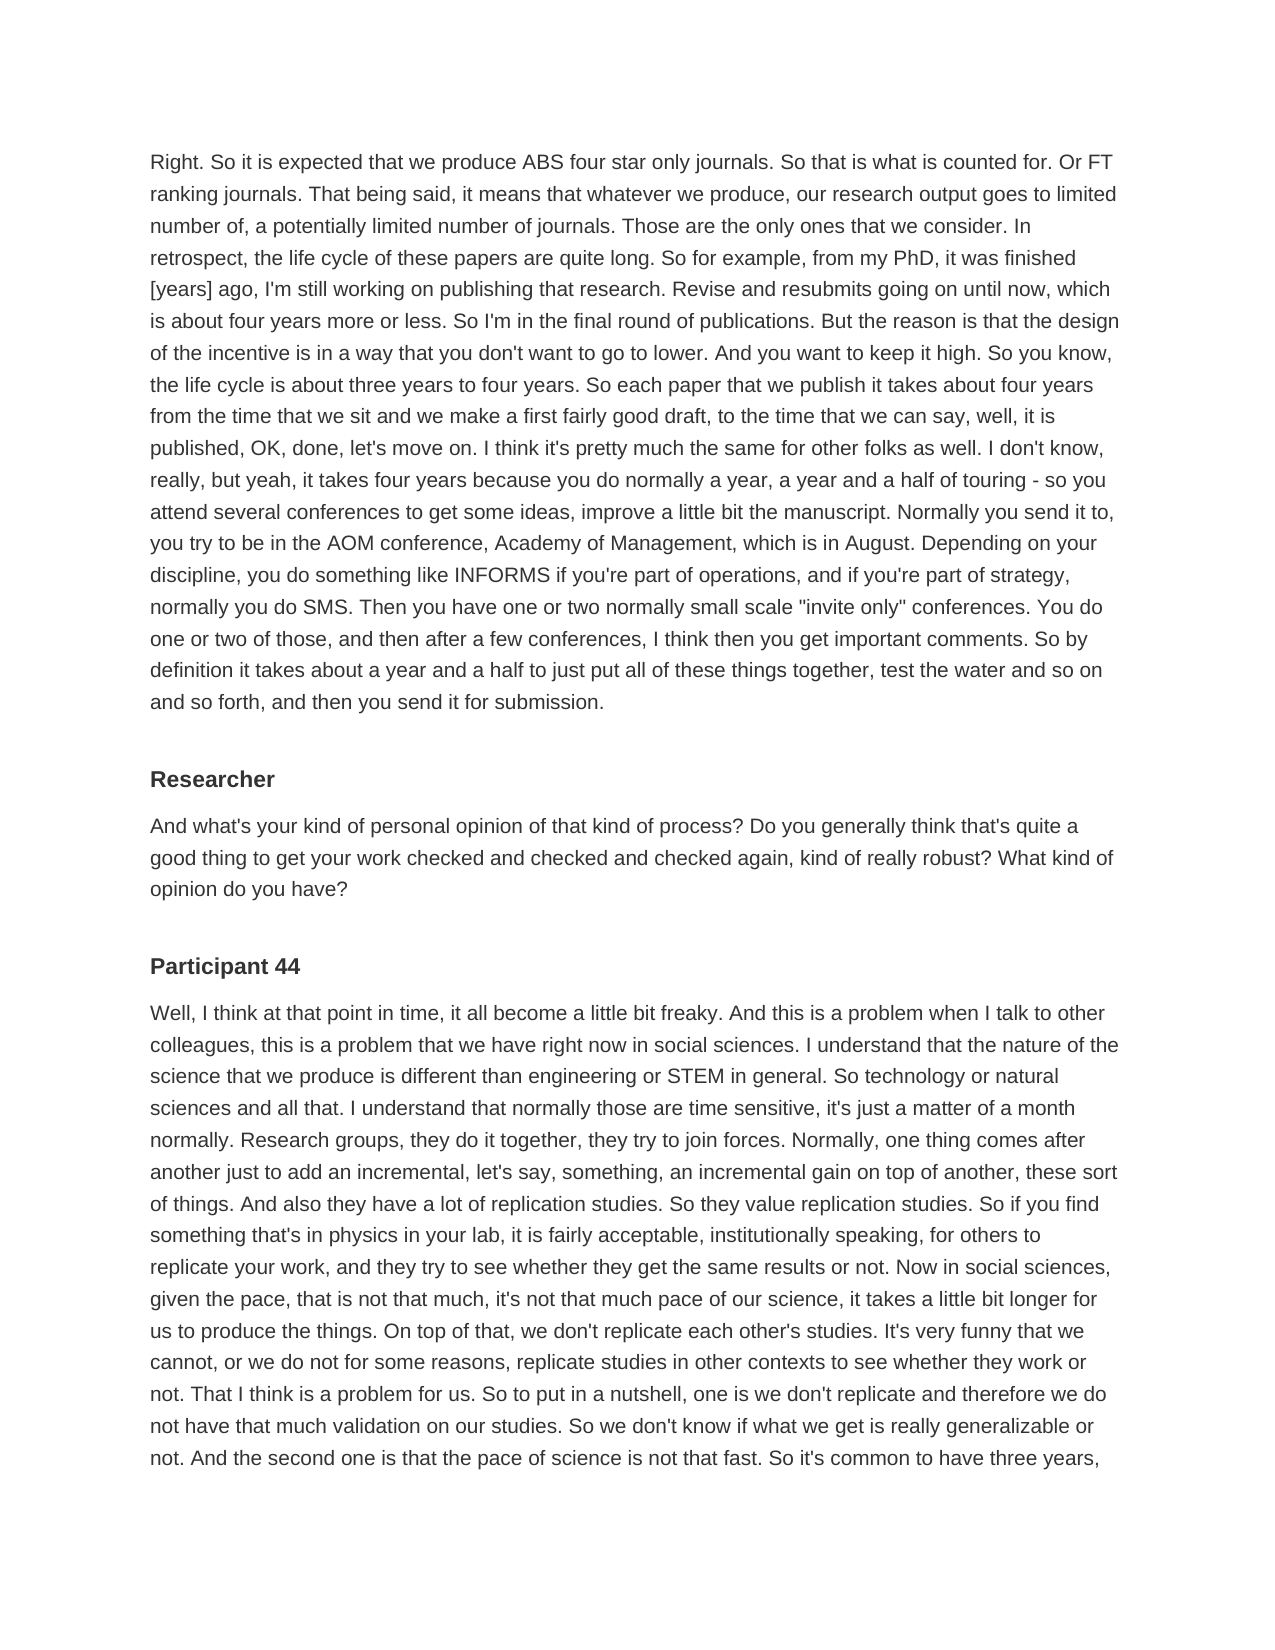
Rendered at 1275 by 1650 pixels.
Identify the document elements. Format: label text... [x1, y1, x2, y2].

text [150, 1001, 1125, 1469]
subtitle Researcher [150, 766, 1125, 792]
text And what's your kind of personal opinion of that kind of process? Do you generally think that's quite a good thing to get your work checked and checked and checked again, kind of really robust? What kind of opinion do you have? [150, 814, 1125, 901]
subtitle Participant 44 [150, 953, 1125, 979]
text Right. So it is expected that we produce ABS four star only journals. So that is what is counted for. Or FT ranking journals. That being said, it means that whatever we produce, our research output goes to limited number of, a potentially limited number of journals. Those are the only ones that we consider. In retrospect, the life cycle of these papers are quite long. So for example, from my PhD, it was finished [years] ago, I'm still working on publishing that research. Revise and resubmits going on until now, which is about four years more or less. So I'm in the final round of publications. But the reason is that the design of the incentive is in a way that you don't want to go to lower. And you want to keep it high. So you know, the life cycle is about three years to four years. So each paper that we publish it takes about four years from the time that we sit and we make a first fairly good draft, to the time that we can say, well, it is published, OK, done, let's move on. I think it's pretty much the same for other folks as well. I don't know, really, but yeah, it takes four years because you do normally a year, a year and a half of touring - so you attend several conferences to get some ideas, improve a little bit the manuscript. Normally you send it to, you try to be in the AOM conference, Academy of Management, which is in August. Depending on your discipline, you do something like INFORMS if you're part of operations, and if you're part of strategy, normally you do SMS. Then you have one or two normally small scale "invite only" conferences. You do one or two of those, and then after a few conferences, I think then you get important comments. So by definition it takes about a year and a half to just put all of these things together, test the water and so on and so forth, and then you send it for submission. [150, 150, 1125, 714]
